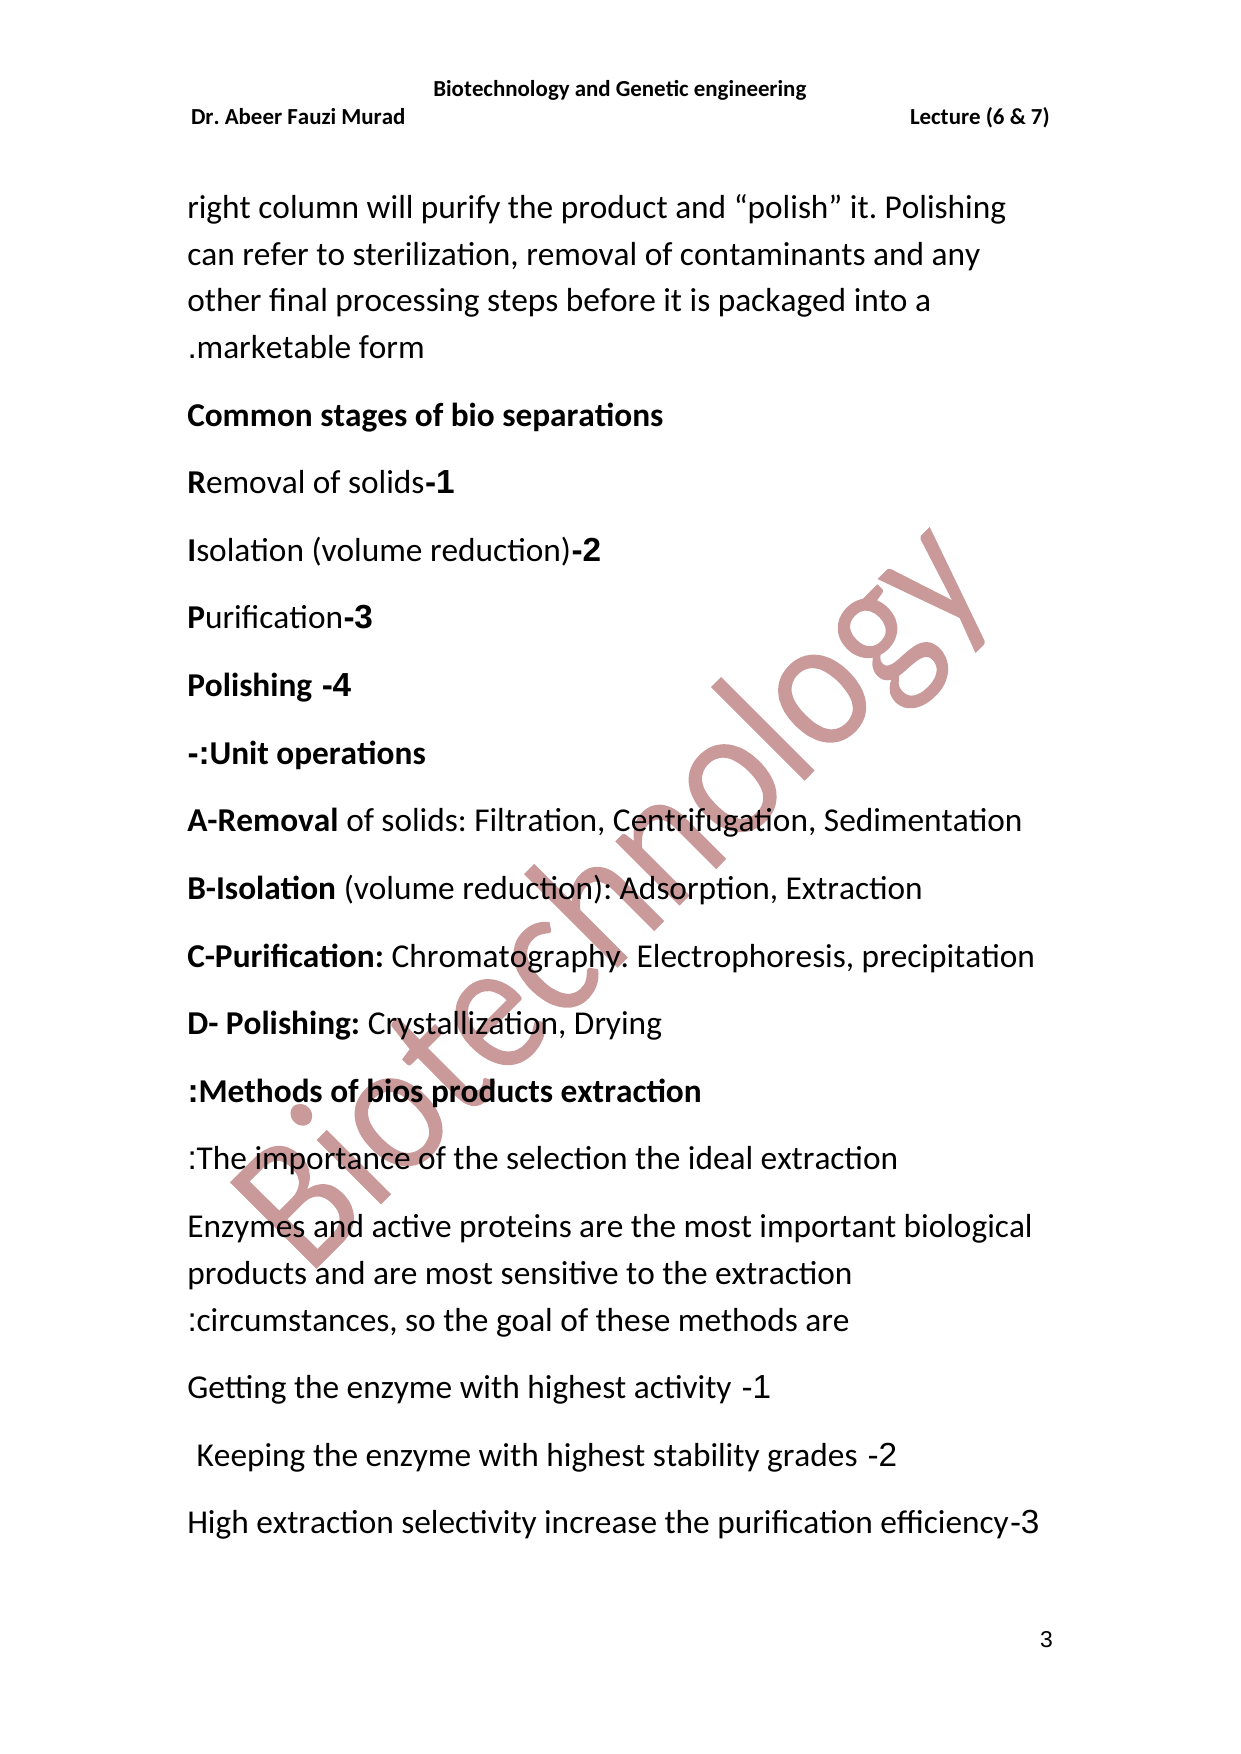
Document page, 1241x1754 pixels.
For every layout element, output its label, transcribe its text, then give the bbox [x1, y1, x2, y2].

text B-Isolation (volume reduction): Adsorption, Extraction [187, 867, 1053, 908]
text 2-Isolation (volume reduction) [187, 529, 1053, 570]
text 4- Polishing [187, 664, 1053, 705]
text Unit operations:- [187, 732, 1053, 772]
text The importance of the selection the ideal extraction: [187, 1137, 1053, 1178]
text 3-High extraction selectivity increase the purification efficiency [187, 1501, 1053, 1542]
text Enzymes and active proteins are the most important biological products and are most sensitive to the extraction circumstances, so the goal of these methods are: [187, 1205, 1053, 1339]
text C-Purification: Chromatography. Electrophoresis, precipitation [187, 934, 1053, 975]
text 1-Removal of solids [187, 461, 1053, 502]
text 1- Getting the enzyme with highest activity [187, 1366, 1053, 1407]
text D- Polishing: Crystallization, Drying [187, 1002, 1053, 1043]
text A-Removal of solids: Filtration, Centrifugation, Sedimentation [187, 799, 1053, 840]
text 2- Keeping the enzyme with highest stability grades [187, 1434, 1053, 1474]
text 3-Purification [187, 597, 1053, 637]
text Methods of bios products extraction: [187, 1070, 1053, 1111]
text Common stages of bio separations [187, 394, 1053, 434]
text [187, 186, 1053, 367]
